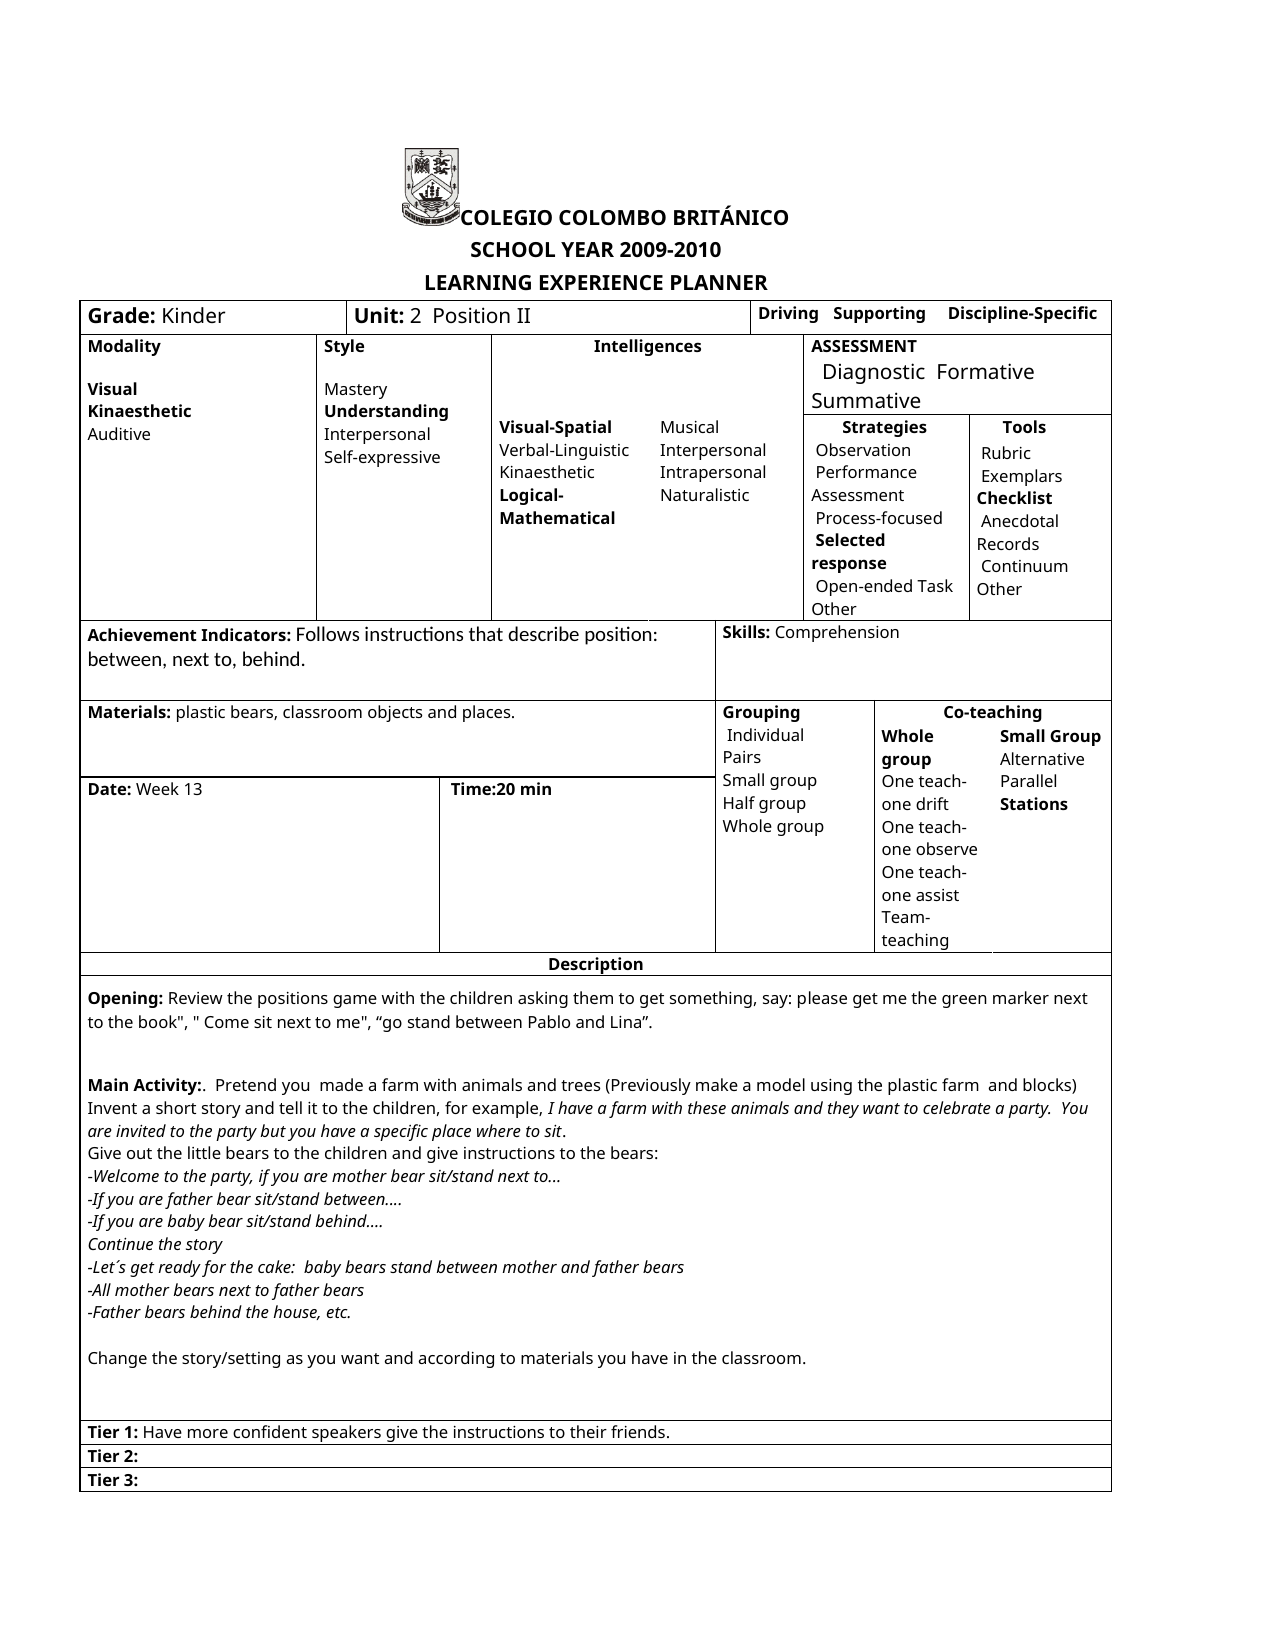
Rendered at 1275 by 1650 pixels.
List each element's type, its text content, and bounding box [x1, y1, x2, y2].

table_cell Driving Supporting Discipline-Specific [751, 301, 1111, 334]
table_cell Co-teaching [875, 701, 1111, 723]
table_cell Unit: 2 Position II [347, 301, 750, 334]
table_cell Time:20 min [440, 778, 715, 952]
table_cell Grade: Kinder [81, 301, 346, 334]
table_cell Tier 2: [81, 1445, 1111, 1467]
table_cell Achievement Indicators: Follows instructions that describe position: between, next to, behind. [81, 621, 715, 700]
table_cell Grouping Individual Pairs Small group Half group Whole group [716, 701, 874, 952]
table_cell ASSESSMENT Diagnostic Formative Summative [804, 335, 1111, 414]
table_cell Intelligences [492, 335, 803, 414]
table_cell Style Mastery Understanding Interpersonal Self-expressive [317, 335, 491, 620]
table_cell Whole group One teach-one drift One teach-one observe One teach-one assist Team-teaching [875, 725, 992, 952]
table_cell Tools Rubric Exemplars Checklist Anecdotal Records Continuum Other [970, 415, 1111, 620]
table_cell Musical Interpersonal Intrapersonal Naturalistic [649, 415, 803, 620]
table_cell Main Activity:. Pretend you made a farm with animals and trees (Previously make a model using the plastic farm and blocks) Invent a short story and tell it to the children, for example, I have a farm with these animals and they want to celebrate a party. You are invited to the party but you have a specific place where to sit. Give out the little bears to the children and give instructions to the bears: -Welcome to the party, if you are mother bear sit/stand next to... -If you are father bear sit/stand between.... -If you are baby bear sit/stand behind.... Continue the story -Let´s get ready for the cake: baby bears stand between mother and father bears -All mother bears next to father bears -Father bears behind the house, etc. Change the story/setting as you want and according to materials you have in the classroom. [81, 1074, 1111, 1420]
table_header COLEGIO COLOMBO BRITÁNICO SCHOOL YEAR 2009-2010 LEARNING EXPERIENCE PLANNER [81, 149, 1111, 300]
table_cell Modality Visual Kinaesthetic Auditive [81, 335, 316, 620]
table_cell Strategies Observation Performance Assessment Process-focused Selected response Open-ended Task Other [804, 415, 969, 620]
table_cell Visual-Spatial Verbal-Linguistic Kinaesthetic Logical-Mathematical [492, 415, 648, 620]
table_cell Skills: Comprehension [716, 621, 1111, 700]
table_cell Materials: plastic bears, classroom objects and places. [81, 701, 715, 776]
table_cell Date: Week 13 [81, 778, 439, 952]
picture [402, 148, 460, 226]
table_cell Opening: Review the positions game with the children asking them to get something, say: please get me the green marker next to the book", " Come sit next to me", “go stand between Pablo and Lina”. [81, 976, 1111, 1073]
table_cell Tier 1: Have more confident speakers give the instructions to their friends. [81, 1421, 1111, 1443]
table_cell Tier 3: [81, 1468, 1111, 1491]
table_cell Small Group Alternative Parallel Stations [993, 725, 1111, 952]
table_cell Description [81, 953, 1111, 975]
